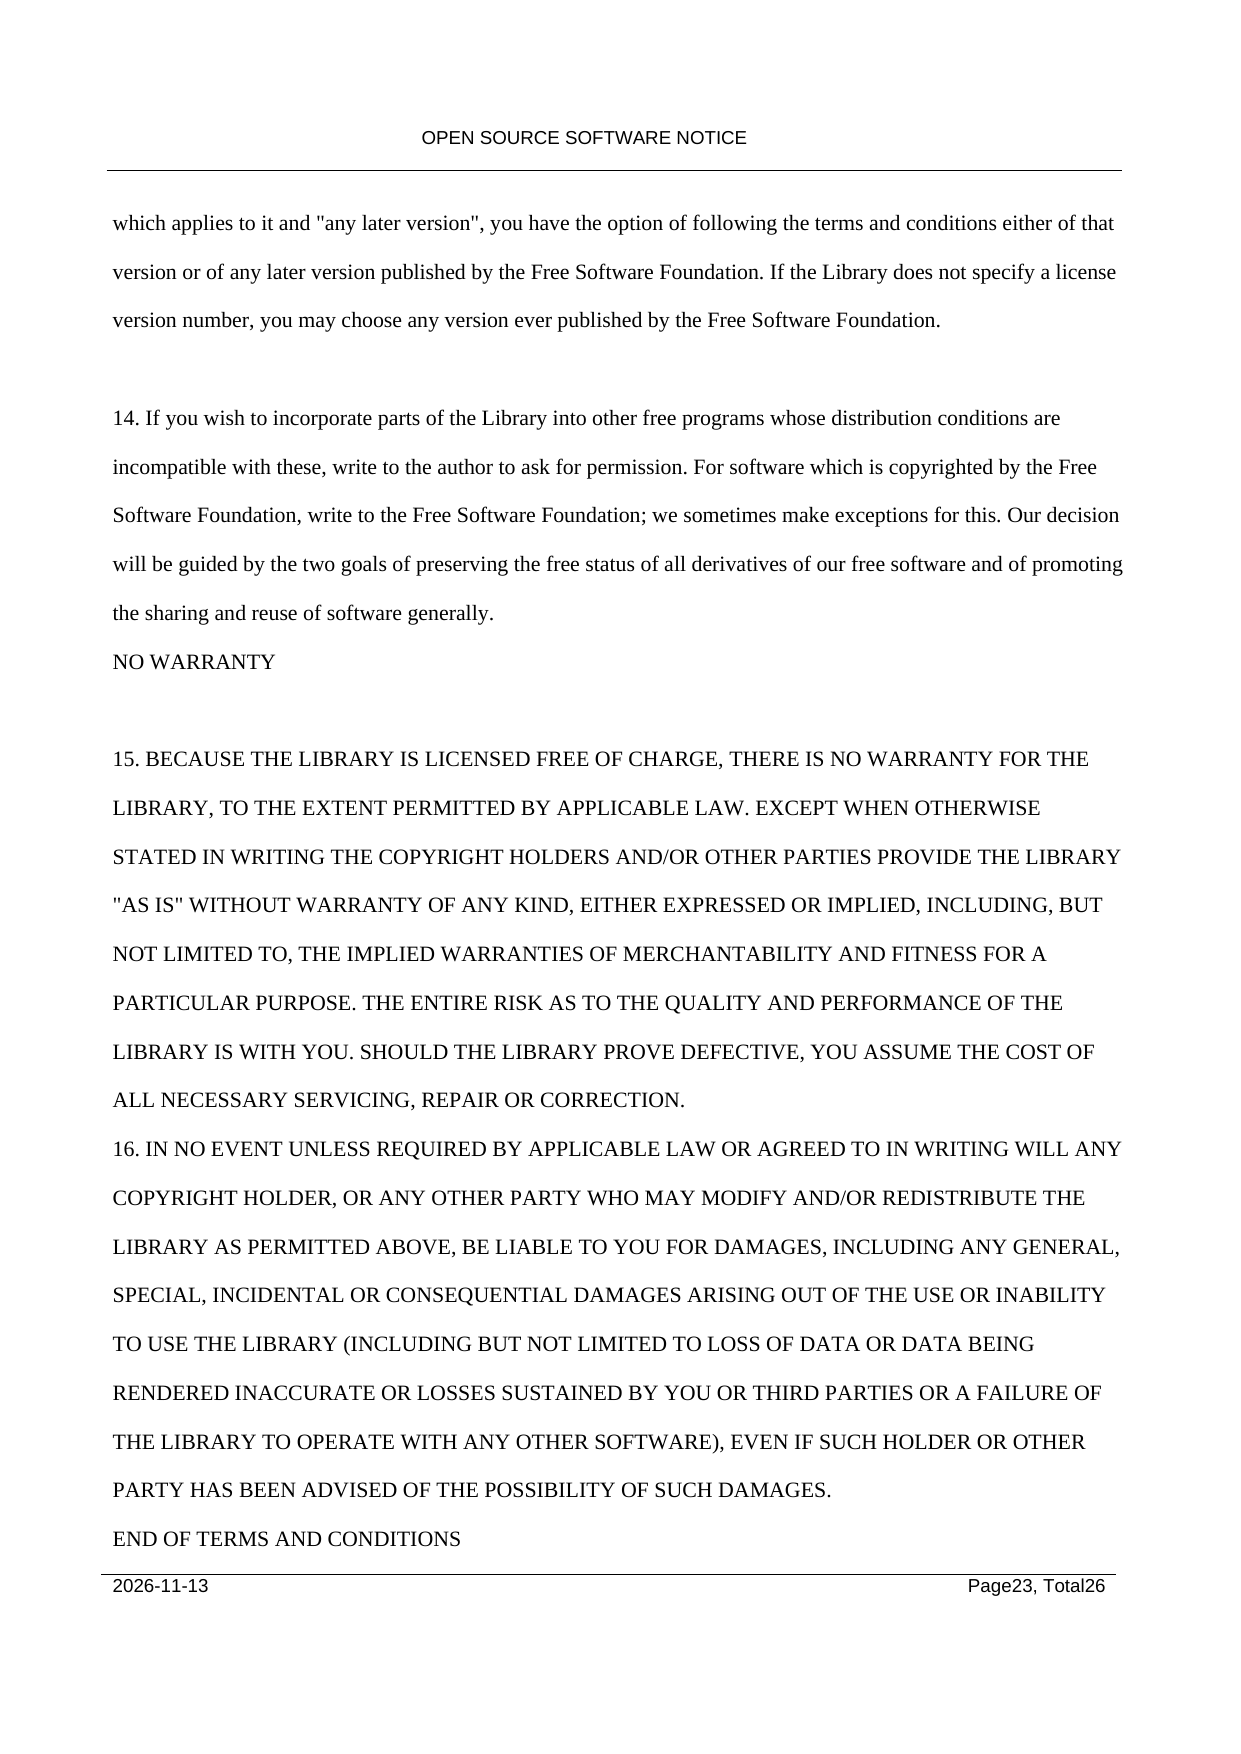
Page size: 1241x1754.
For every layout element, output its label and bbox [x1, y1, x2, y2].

text [112, 206, 1128, 1555]
